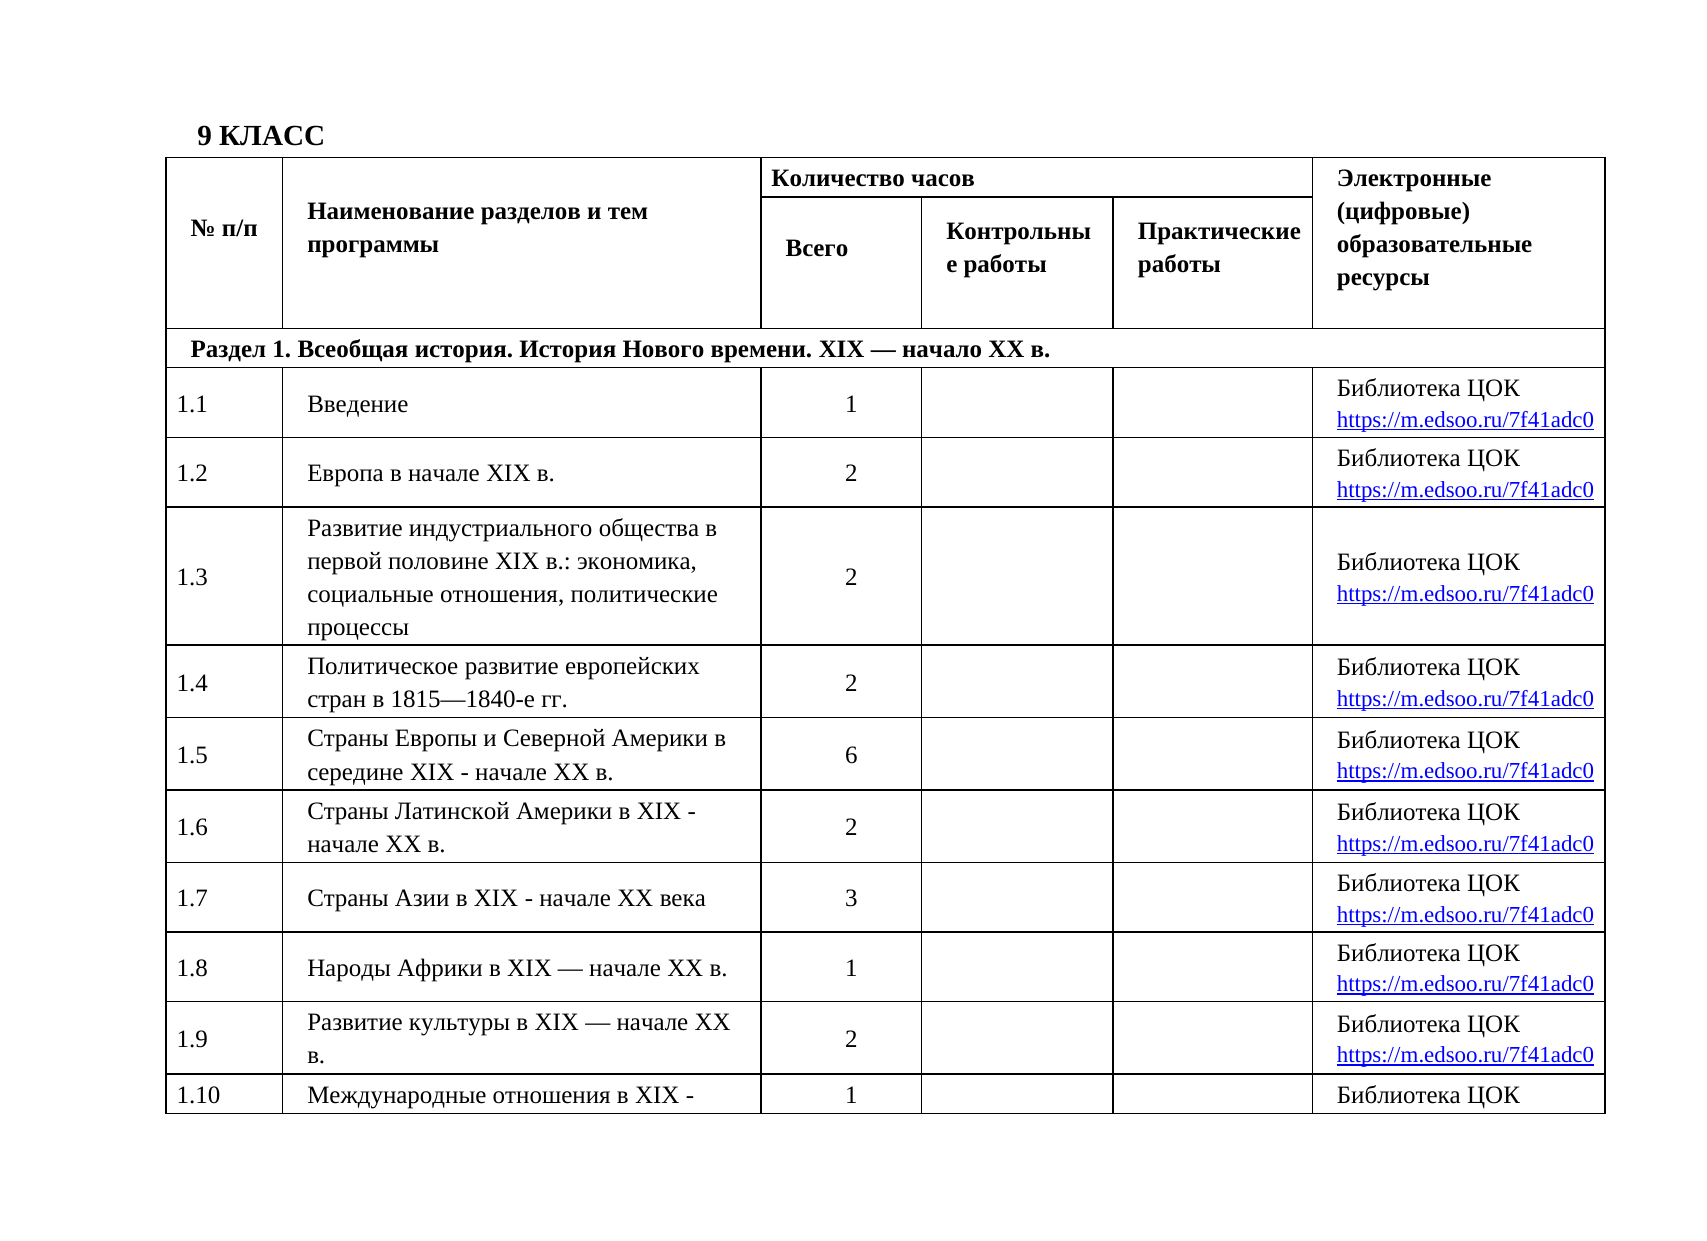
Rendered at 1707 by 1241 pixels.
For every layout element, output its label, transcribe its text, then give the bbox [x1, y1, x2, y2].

table_cell Библиотека ЦОК https://m.edsoo.ru/7f41adc0 [1313, 646, 1604, 717]
table_cell [922, 368, 1112, 436]
table_cell 1.1 [167, 368, 282, 436]
table_cell Библиотека ЦОК https://m.edsoo.ru/7f41adc0 [1313, 718, 1604, 789]
table_cell Страны Европы и Северной Америки в середине XIX - начале XX в. [283, 718, 760, 789]
table_cell 1 [762, 1075, 921, 1112]
table_header Электронные (цифровые) образовательные ресурсы [1313, 158, 1604, 327]
table_cell [1114, 863, 1312, 931]
table_cell 1.5 [167, 718, 282, 789]
table_cell 2 [762, 438, 921, 506]
table_cell 6 [762, 718, 921, 789]
table_cell [1114, 791, 1312, 862]
table_cell [922, 1075, 1112, 1112]
table_cell Страны Азии в XIX - начале XX века [283, 863, 760, 931]
table_cell 2 [762, 791, 921, 862]
table_cell Библиотека ЦОК https://m.edsoo.ru/7f41adc0 [1313, 863, 1604, 931]
table_cell 1 [762, 368, 921, 436]
table_cell 1.10 [167, 1075, 282, 1112]
table_cell 1.2 [167, 438, 282, 506]
table_cell Европа в начале XIX в. [283, 438, 760, 506]
table_cell 1.4 [167, 646, 282, 717]
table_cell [283, 1075, 760, 1112]
table_cell Страны Латинской Америки в XIX - начале XX в. [283, 791, 760, 862]
table_cell 1.8 [167, 933, 282, 1001]
table_cell 3 [762, 863, 921, 931]
table_cell [1114, 646, 1312, 717]
table_cell Развитие культуры в XIX — начале ХХ в. [283, 1002, 760, 1073]
table_cell Практические работы [1114, 198, 1312, 327]
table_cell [1313, 1002, 1604, 1073]
table_cell [1114, 718, 1312, 789]
table_cell 1.3 [167, 508, 282, 644]
table_cell Введение [283, 368, 760, 436]
table_cell [922, 646, 1112, 717]
table_cell Библиотека ЦОК https://m.edsoo.ru/7f41adc0 [1313, 933, 1604, 1001]
table_cell 1 [762, 933, 921, 1001]
table_cell [922, 438, 1112, 506]
table_cell 2 [762, 1002, 921, 1073]
table_cell [1114, 508, 1312, 644]
table_cell Библиотека ЦОК https://m.edsoo.ru/7f41adc0 [1313, 508, 1604, 644]
table_header Количество часов [762, 158, 1312, 196]
table_cell [1114, 933, 1312, 1001]
table_cell [922, 791, 1112, 862]
table_cell [922, 863, 1112, 931]
table_cell 1.9 [167, 1002, 282, 1073]
table_cell Библиотека ЦОК https://m.edsoo.ru/7f41adc0 [1313, 791, 1604, 862]
table_cell Библиотека ЦОК https://m.edsoo.ru/7f41adc0 [1313, 368, 1604, 436]
table_cell [1114, 1075, 1312, 1112]
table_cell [1313, 1075, 1604, 1112]
table_cell Раздел 1. Всеобщая история. История Нового времени. XIХ — начало ХХ в. [167, 329, 1604, 367]
table_cell [1114, 1002, 1312, 1073]
table_cell [1114, 368, 1312, 436]
table_cell [922, 508, 1112, 644]
table_cell Всего [762, 198, 921, 327]
table_cell [922, 933, 1112, 1001]
table_cell Развитие индустриального общества в первой половине XIX в.: экономика, социальные отношения, политические процессы [283, 508, 760, 644]
table_cell [922, 718, 1112, 789]
table_cell [1114, 438, 1312, 506]
text 9 КЛАСС [190, 118, 1618, 152]
table_cell 2 [762, 646, 921, 717]
table_cell 1.6 [167, 791, 282, 862]
table_cell Народы Африки в ХIХ — начале ХХ в. [283, 933, 760, 1001]
table_header Наименование разделов и тем программы [283, 158, 760, 327]
table_cell 2 [762, 508, 921, 644]
table_cell 1.7 [167, 863, 282, 931]
table_cell [922, 1002, 1112, 1073]
table_cell Контрольные работы [922, 198, 1112, 327]
table_cell Библиотека ЦОК https://m.edsoo.ru/7f41adc0 [1313, 438, 1604, 506]
table_cell Политическое развитие европейских стран в 1815—1840-е гг. [283, 646, 760, 717]
table_header № п/п [167, 158, 282, 327]
